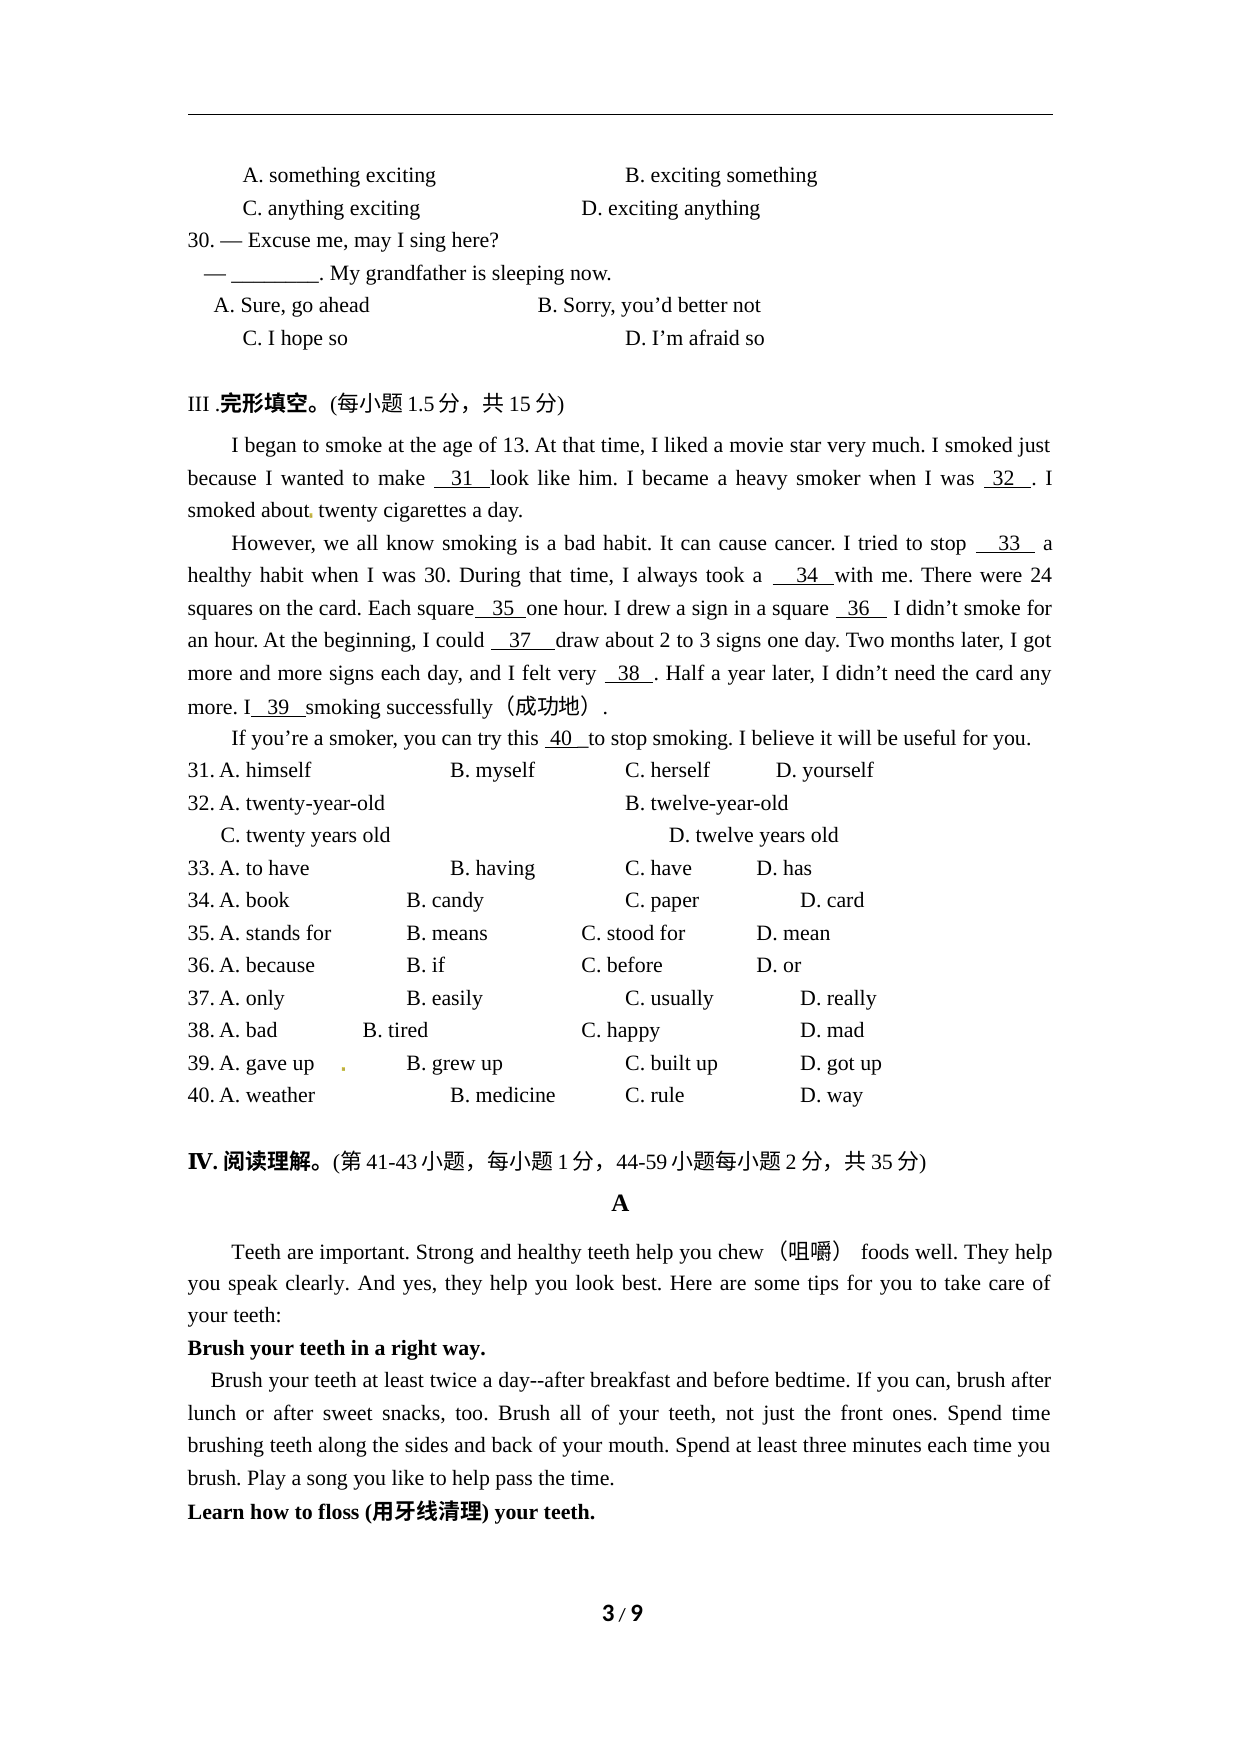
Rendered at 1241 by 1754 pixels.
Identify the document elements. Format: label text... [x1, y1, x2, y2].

text — ________. My grandfather is sleeping now. [187, 256, 1053, 288]
text A. Sure, go ahead B. Sorry, you’d better not [187, 288, 1053, 321]
text A [187, 1186, 1053, 1219]
text 35. A. stands for B. means C. stood for D. mean [187, 916, 1053, 949]
text A. something exciting B. exciting something [242, 158, 1053, 191]
text Teeth are important. Strong and healthy teeth help you chew（咀嚼） foods well. They help you speak clearly. And yes, they help you look best. Here are some tips for you to take care of your teeth: [187, 1233, 1053, 1331]
text If you’re a smoker, you can try this 40 _to stop smoking. I believe it will be useful for you. [187, 721, 1053, 754]
text Brush your teeth in a right way. [187, 1331, 1053, 1363]
text 36. A. because B. if C. before D. or [187, 949, 1053, 981]
text Brush your teeth at least twice a day--after breakfast and before bedtime. If you can, brush after lunch or after sweet snacks, too. Brush all of your teeth, not just the front ones. Spend time brushing teeth along the sides and back of your mouth. Spend at least three minutes each time you brush. Play a song you like to help pass the time. [187, 1363, 1053, 1493]
text 32. A. twenty-year-old B. twelve-year-old [187, 786, 1053, 819]
text I began to smoke at the age of 13. At that time, I liked a movie star very much. I smoked just because I wanted to make 31 look like him. I became a heavy smoker when I was 32 . I smoked about twenty cigarettes a day. [187, 429, 1053, 526]
text Ⅳ. 阅读理解。(第41-43小题，每小题1分，44-59小题每小题2分，共35分) [187, 1144, 1053, 1175]
text C. I hope so D. I’m afraid so [187, 321, 1053, 353]
text C. anything exciting D. exciting anything [198, 191, 1053, 223]
text 37. A. only B. easily C. usually D. really [187, 981, 1053, 1014]
text 31. A. himself B. myself C. herself D. yourself [187, 754, 1053, 786]
text 33. A. to have B. having C. have D. has [187, 851, 1053, 884]
text 38. A. bad B. tired C. happy D. mad [187, 1014, 1053, 1046]
text C. twenty years old D. twelve years old [187, 819, 1053, 851]
text 30. — Excuse me, may I sing here? [187, 223, 1053, 256]
text However, we all know smoking is a bad habit. It can cause cancer. I tried to stop 33 a healthy habit when I was 30. During that time, I always took a 34 with me. There were 24 squares on the card. Each square 35 one hour. I drew a sign in a square 36 I didn’t smoke for an hour. At the beginning, I could 37 draw about 2 to 3 signs one day. Two months later, I got more and more signs each day, and I felt very 38 . Half a year later, I didn’t need the card any more. I 39 smoking successfully（成功地）. [187, 526, 1053, 721]
text Learn how to floss (用牙线清理) your teeth. [187, 1493, 1053, 1526]
text 39. A. gave up B. grew up C. built up D. got up [187, 1046, 1053, 1079]
text 40. A. weather B. medicine C. rule D. way [187, 1079, 1053, 1111]
text III .完形填空。(每小题1.5分，共15分) [187, 386, 1053, 418]
text 34. A. book B. candy C. paper D. card [187, 884, 1053, 916]
